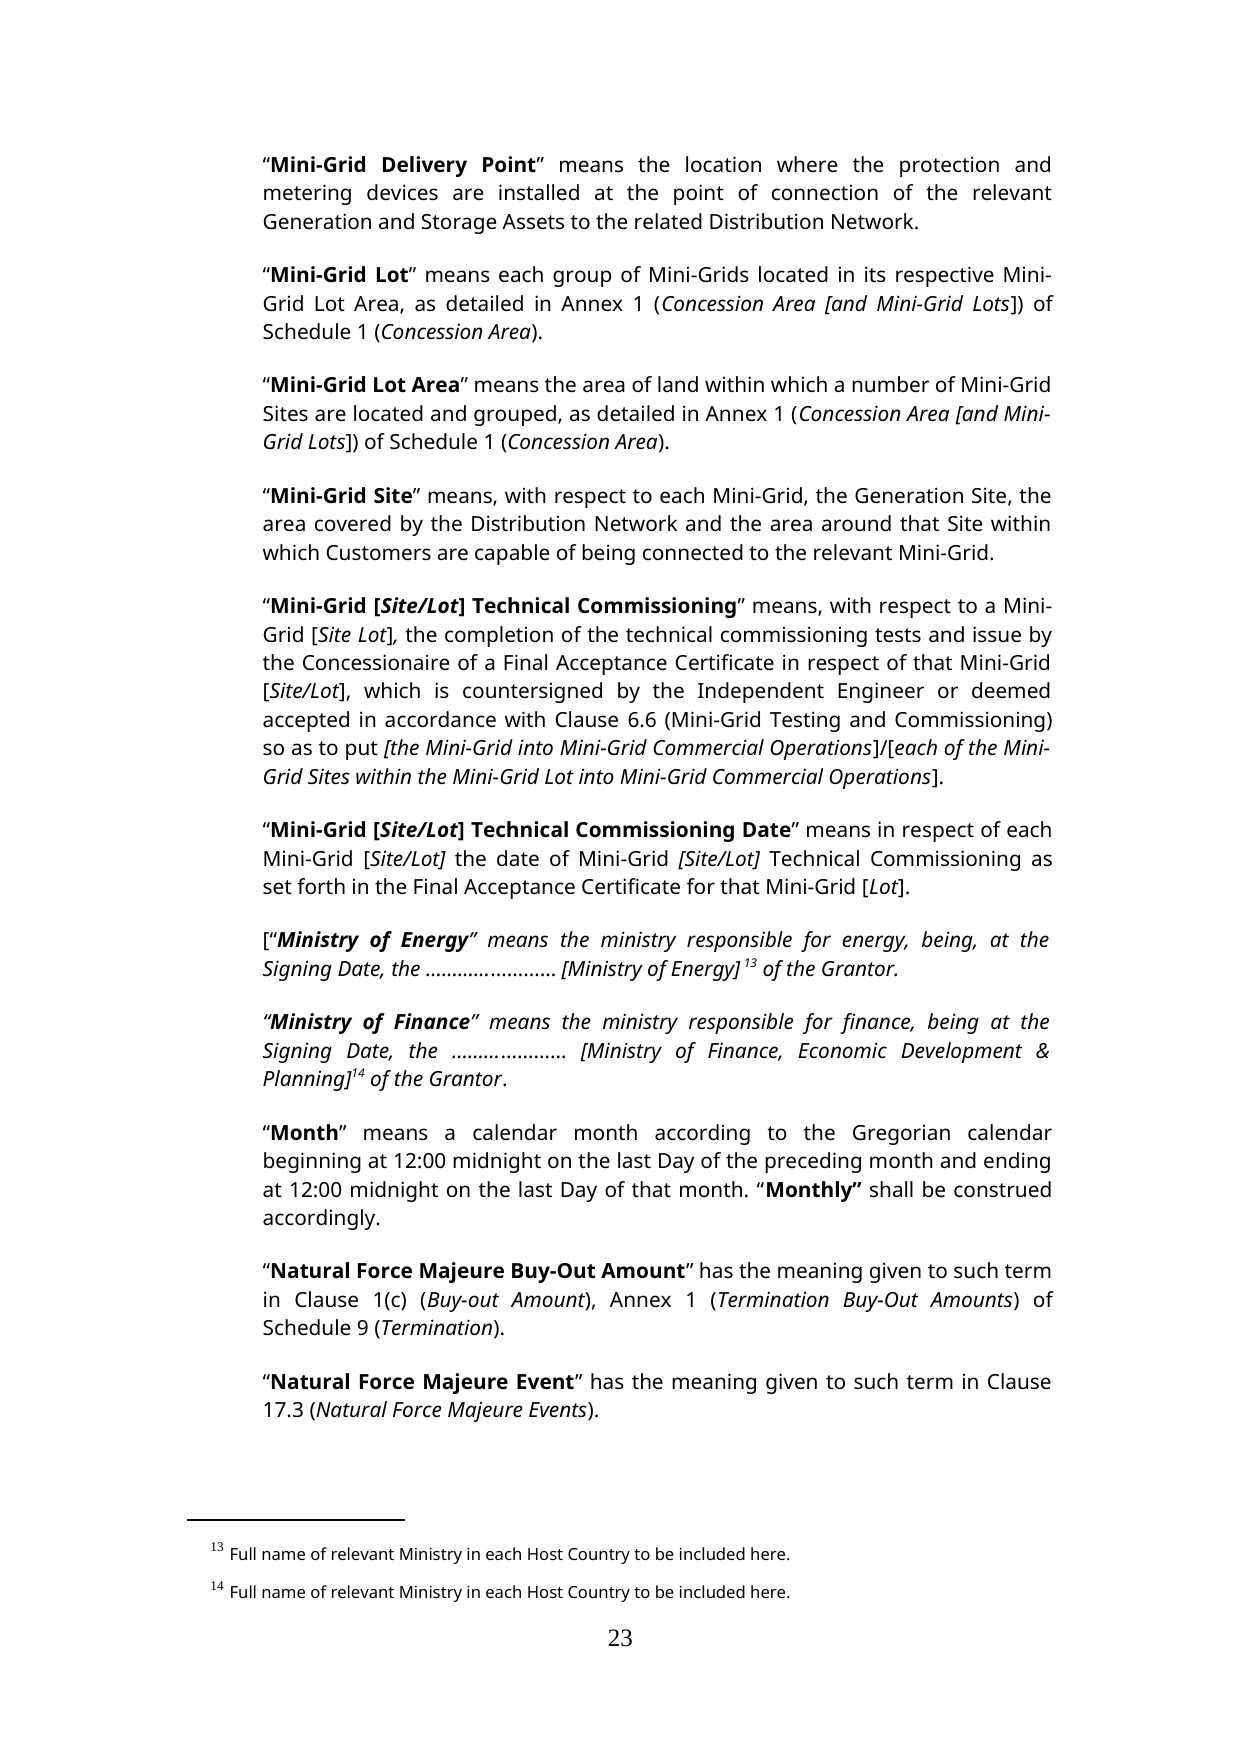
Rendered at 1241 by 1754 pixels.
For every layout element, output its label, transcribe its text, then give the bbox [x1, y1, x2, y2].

list “Mini-Grid [Site/Lot] Technical Commissioning” means, with respect to a Mini-Grid [Site Lot], the completion of the technical commissioning tests and issue by the Concessionaire of a Final Acceptance Certificate in respect of that Mini-Grid [Site/Lot], which is countersigned by the Independent Engineer or deemed accepted in accordance with Clause 6.6 (Mini-Grid Testing and Commissioning) so as to put [the Mini-Grid into Mini-Grid Commercial Operations]/[each of the Mini-Grid Sites within the Mini-Grid Lot into Mini-Grid Commercial Operations]. [262, 591, 1053, 790]
text “Mini-Grid Lot Area” means the area of land within which a number of Mini-Grid Sites are located and grouped, as detailed in Annex 1 (Concession Area [and Mini-Grid Lots]) of Schedule 1 (Concession Area). [262, 371, 1053, 456]
text “Natural Force Majeure Event” has the meaning given to such term in Clause 17.3 (Natural Force Majeure Events). [262, 1367, 1053, 1424]
list “Mini-Grid Delivery Point” means the location where the protection and metering devices are installed at the point of connection of the relevant Generation and Storage Assets to the related Distribution Network. [262, 150, 1053, 235]
text “Ministry of Finance” means the ministry responsible for finance, being at the Signing Date, the ………………… [Ministry of Finance, Economic Development & Planning] of the Grantor. [262, 1007, 1053, 1093]
text “Month” means a calendar month according to the Gregorian calendar beginning at 12:00 midnight on the last Day of the preceding month and ending at 12:00 midnight on the last Day of that month. “Monthly” shall be construed accordingly. [262, 1118, 1053, 1232]
list “Mini-Grid Lot” means each group of Mini-Grids located in its respective Mini-Grid Lot Area, as detailed in Annex 1 (Concession Area [and Mini-Grid Lots]) of Schedule 1 (Concession Area). [262, 260, 1053, 346]
list “Mini-Grid [Site/Lot] Technical Commissioning Date” means in respect of each Mini-Grid [Site/Lot] the date of Mini-Grid [Site/Lot] Technical Commissioning as set forth in the Final Acceptance Certificate for that Mini-Grid [Lot]. [262, 815, 1053, 901]
text “Natural Force Majeure Buy-Out Amount” has the meaning given to such term in Clause 1(c) (Buy-out Amount), Annex 1 (Termination Buy-Out Amounts) of Schedule 9 (Termination). [262, 1257, 1053, 1342]
list “Mini-Grid Site” means, with respect to each Mini-Grid, the Generation Site, the area covered by the Distribution Network and the area around that Site within which Customers are capable of being connected to the relevant Mini-Grid. [262, 481, 1053, 566]
text [“Ministry of Energy” means the ministry responsible for energy, being, at the Signing Date, the …………………… [Ministry of Energy] of the Grantor. [262, 926, 1053, 982]
